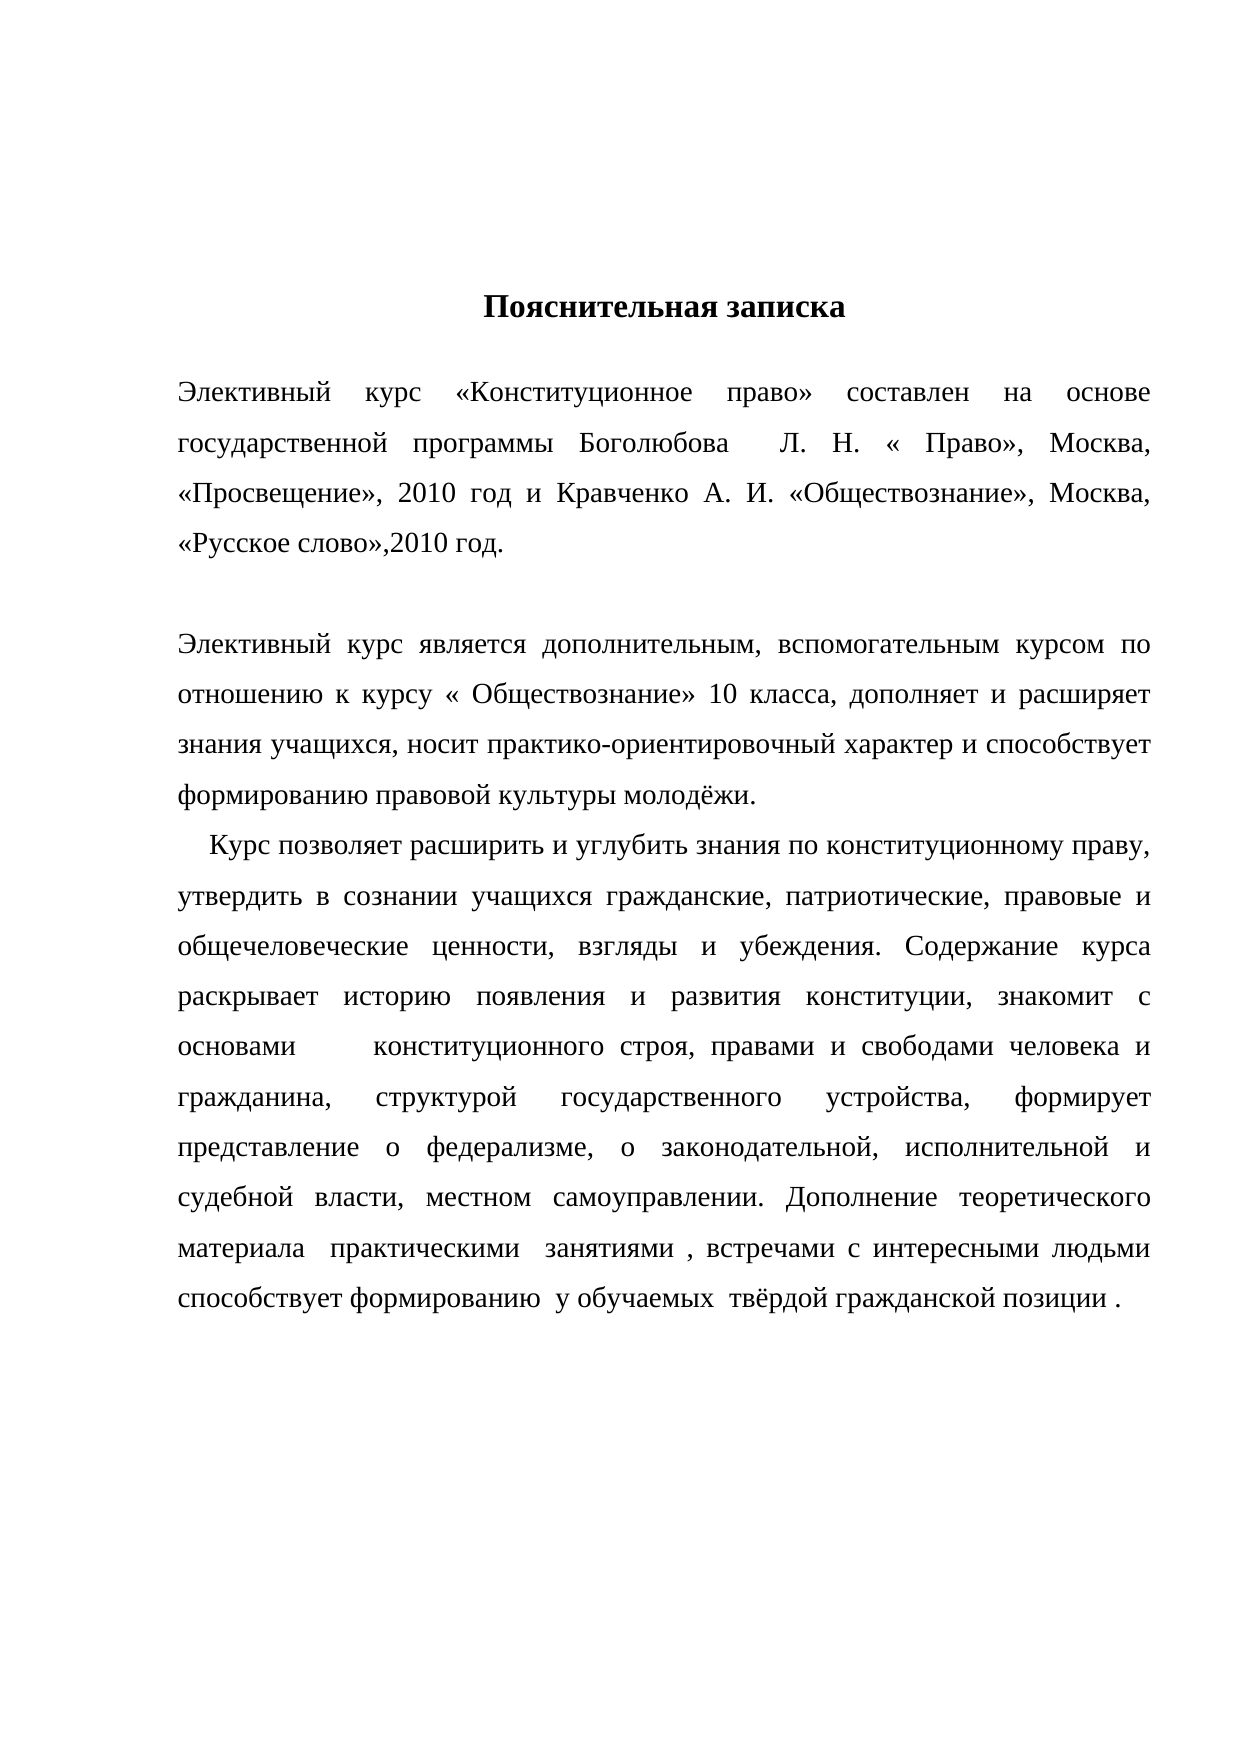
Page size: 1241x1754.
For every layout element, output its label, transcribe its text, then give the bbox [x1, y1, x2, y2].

text Курс позволяет расширить и углубить знания по конституционному праву, утвердить в сознании учащихся гражданские, патриотические, правовые и общечеловеческие ценности, взгляды и убеждения. Содержание курса раскрывает историю появления и развития конституции, знакомит с основами конституционного строя, правами и свободами человека и гражданина, структурой государственного устройства, формирует представление о федерализме, о законодательной, исполнительной и судебной власти, местном самоуправлении. Дополнение теоретического материала практическими занятиями , встречами с интересными людьми способствует формированию у обучаемых твёрдой гражданской позиции . [177, 827, 1152, 1314]
text Пояснительная записка [177, 286, 1152, 324]
text Элективный курс является дополнительным, вспомогательным курсом по отношению к курсу « Обществознание» 10 класса, дополняет и расширяет знания учащихся, носит практико-ориентировочный характер и способствует формированию правовой культуры молодёжи. [177, 626, 1152, 811]
text Элективный курс «Конституционное право» составлен на основе государственной программы Боголюбова Л. Н. « Право», Москва, «Просвещение», 2010 год и Кравченко А. И. «Обществознание», Москва, «Русское слово»,2010 год. [177, 374, 1152, 559]
